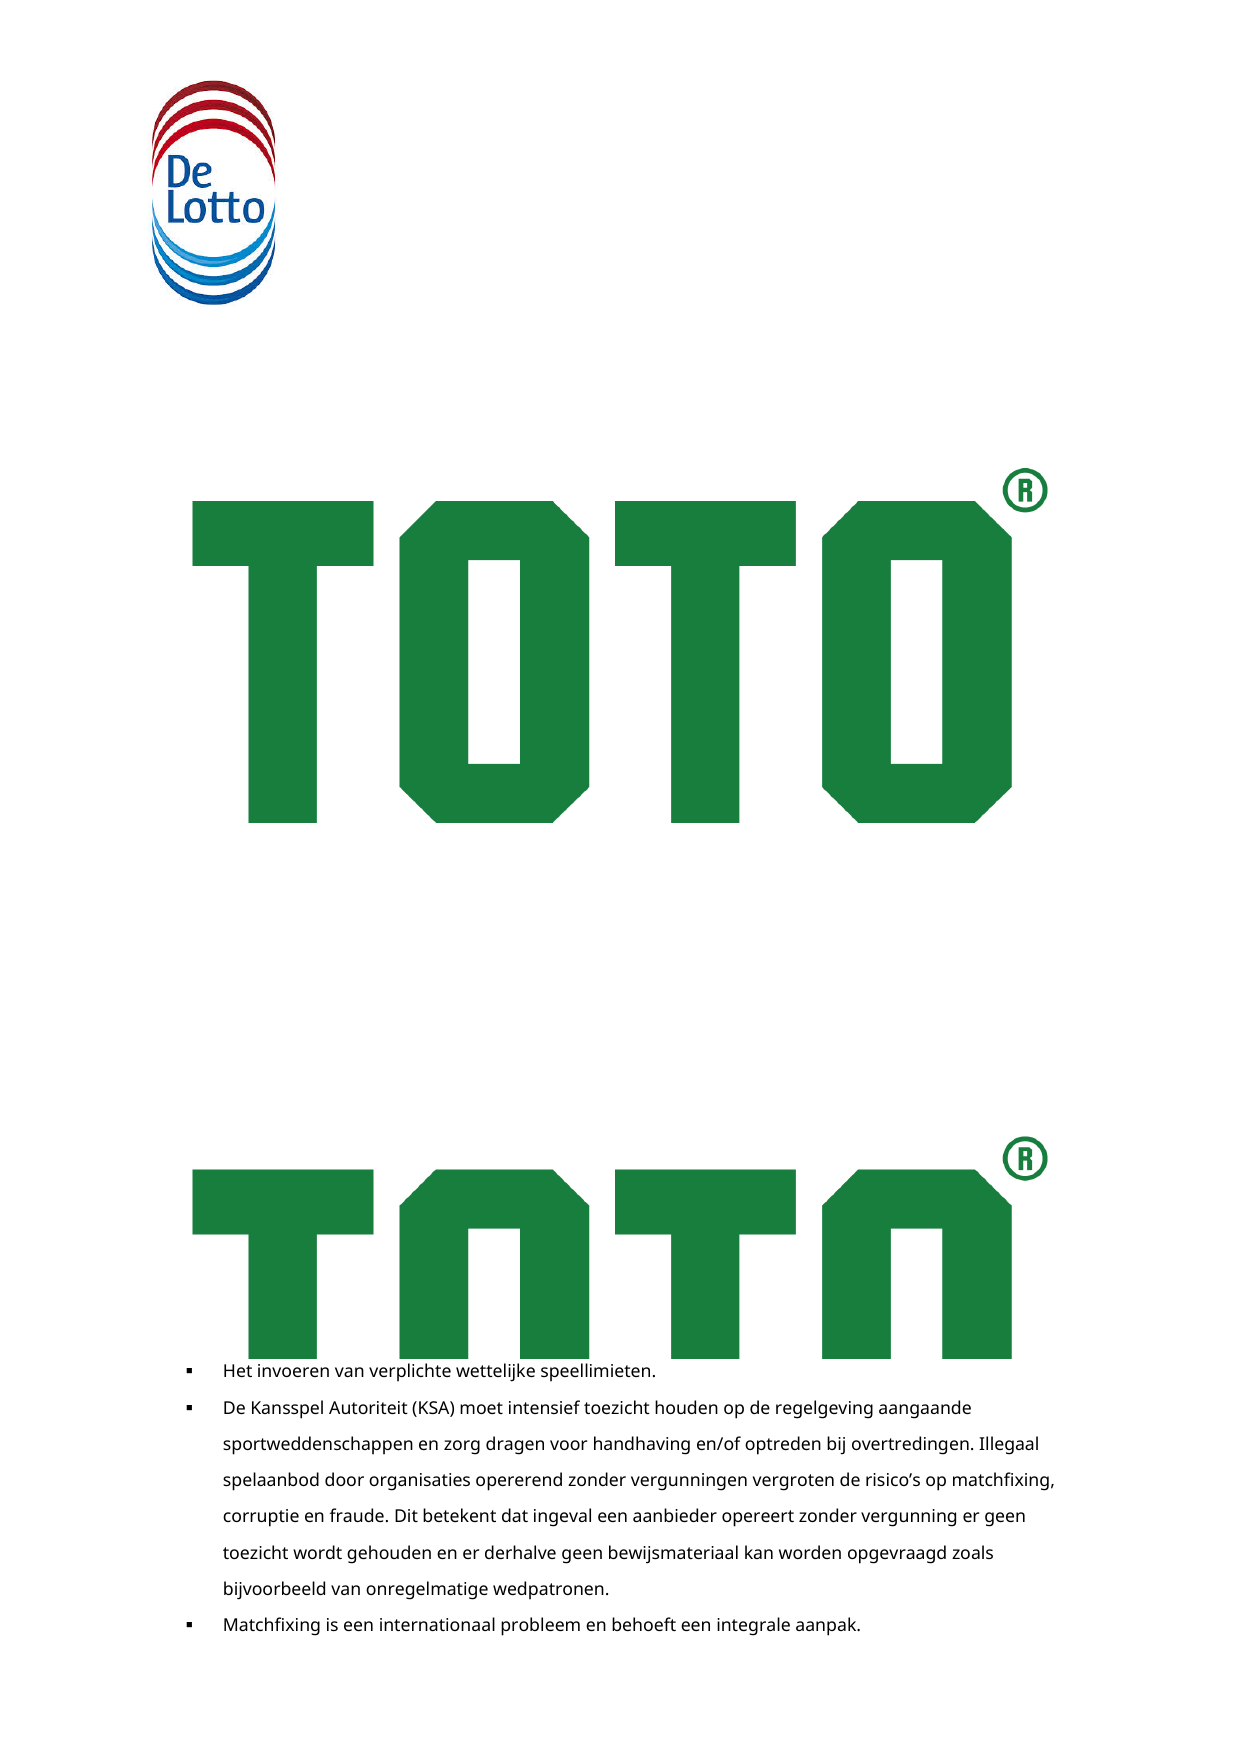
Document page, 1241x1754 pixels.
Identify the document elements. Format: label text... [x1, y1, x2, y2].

list Matchfixing is een internationaal probleem en behoeft een integrale aanpak. [185, 1613, 1093, 1637]
list De Kansspel Autoriteit (KSA) moet intensief toezicht houden op de regelgeving aangaande sportweddenschappen en zorg dragen voor handhaving en/of optreden bij overtredingen. Illegaal spelaanbod door organisaties opererend zonder vergunningen vergroten de risico’s op matchfixing, corruptie en fraude. Dit betekent dat ingeval een aanbieder opereert zonder vergunning er geen toezicht wordt gehouden en er derhalve geen bewijsmateriaal kan worden opgevraagd zoals bijvoorbeeld van onregelmatige wedpatronen. [185, 1395, 1093, 1601]
list Het invoeren van verplichte wettelijke speellimieten. [185, 1359, 1093, 1383]
picture [147, 73, 1093, 1359]
